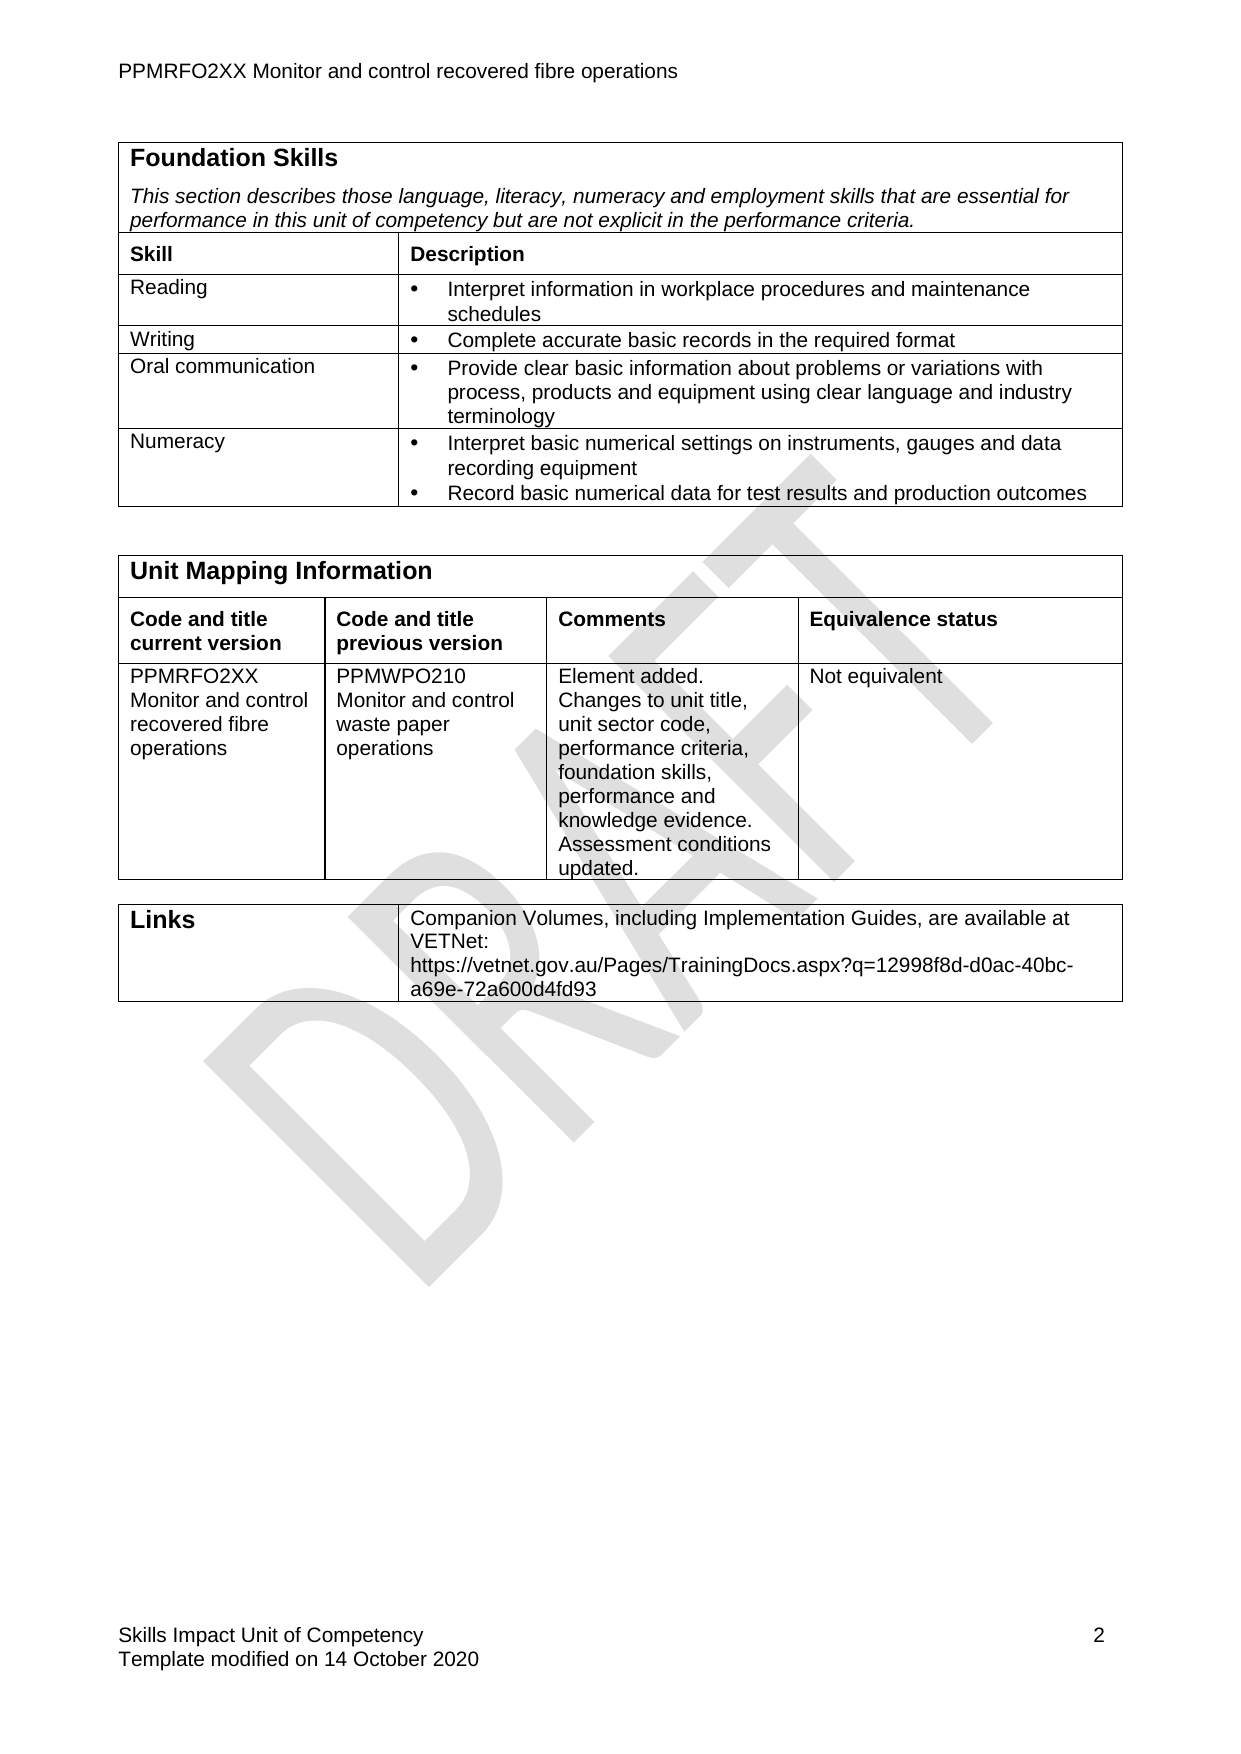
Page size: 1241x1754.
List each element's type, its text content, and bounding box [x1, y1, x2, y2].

table_cell Comments [547, 598, 798, 663]
table_header Unit Mapping Information [119, 556, 1122, 597]
table_cell Not equivalent [799, 664, 1122, 879]
table_cell Oral communication [119, 354, 398, 428]
table_header Companion Volumes, including Implementation Guides, are available at VETNet: https://vetnet.gov.au/Pages/TrainingDocs.aspx?q=12998f8d-d0ac-40bc-a69e-72a600d4fd93 [399, 905, 1122, 1001]
table_cell Writing [119, 326, 398, 353]
table_header Links [119, 905, 398, 1001]
table_cell PPMRFO2XX Monitor and control recovered fibre operations [119, 664, 324, 879]
table_cell Provide clear basic information about problems or variations with process, products and equipment using clear language and industry terminology [399, 354, 1122, 428]
table_cell Numeracy [119, 429, 398, 506]
table_cell Complete accurate basic records in the required format [399, 326, 1122, 353]
table_cell Skill [119, 233, 398, 274]
table_cell Interpret basic numerical settings on instruments, gauges and data recording equipment Record basic numerical data for test results and production outcomes [399, 429, 1122, 506]
table_cell Reading [119, 275, 398, 325]
table_cell Interpret information in workplace procedures and maintenance schedules [399, 275, 1122, 325]
table_header Foundation Skills This section describes those language, literacy, numeracy and employment skills that are essential for performance in this unit of competency but are not explicit in the performance criteria. [119, 143, 1122, 232]
table_cell PPMWPO210 Monitor and control waste paper operations [326, 664, 546, 879]
table_cell Description [399, 233, 1122, 274]
table_cell Element added. Changes to unit title, unit sector code, performance criteria, foundation skills, performance and knowledge evidence. Assessment conditions updated. [547, 664, 798, 879]
table_cell Code and title current version [119, 598, 324, 663]
table_cell Code and title previous version [326, 598, 546, 663]
table_cell Equivalence status [799, 598, 1122, 663]
